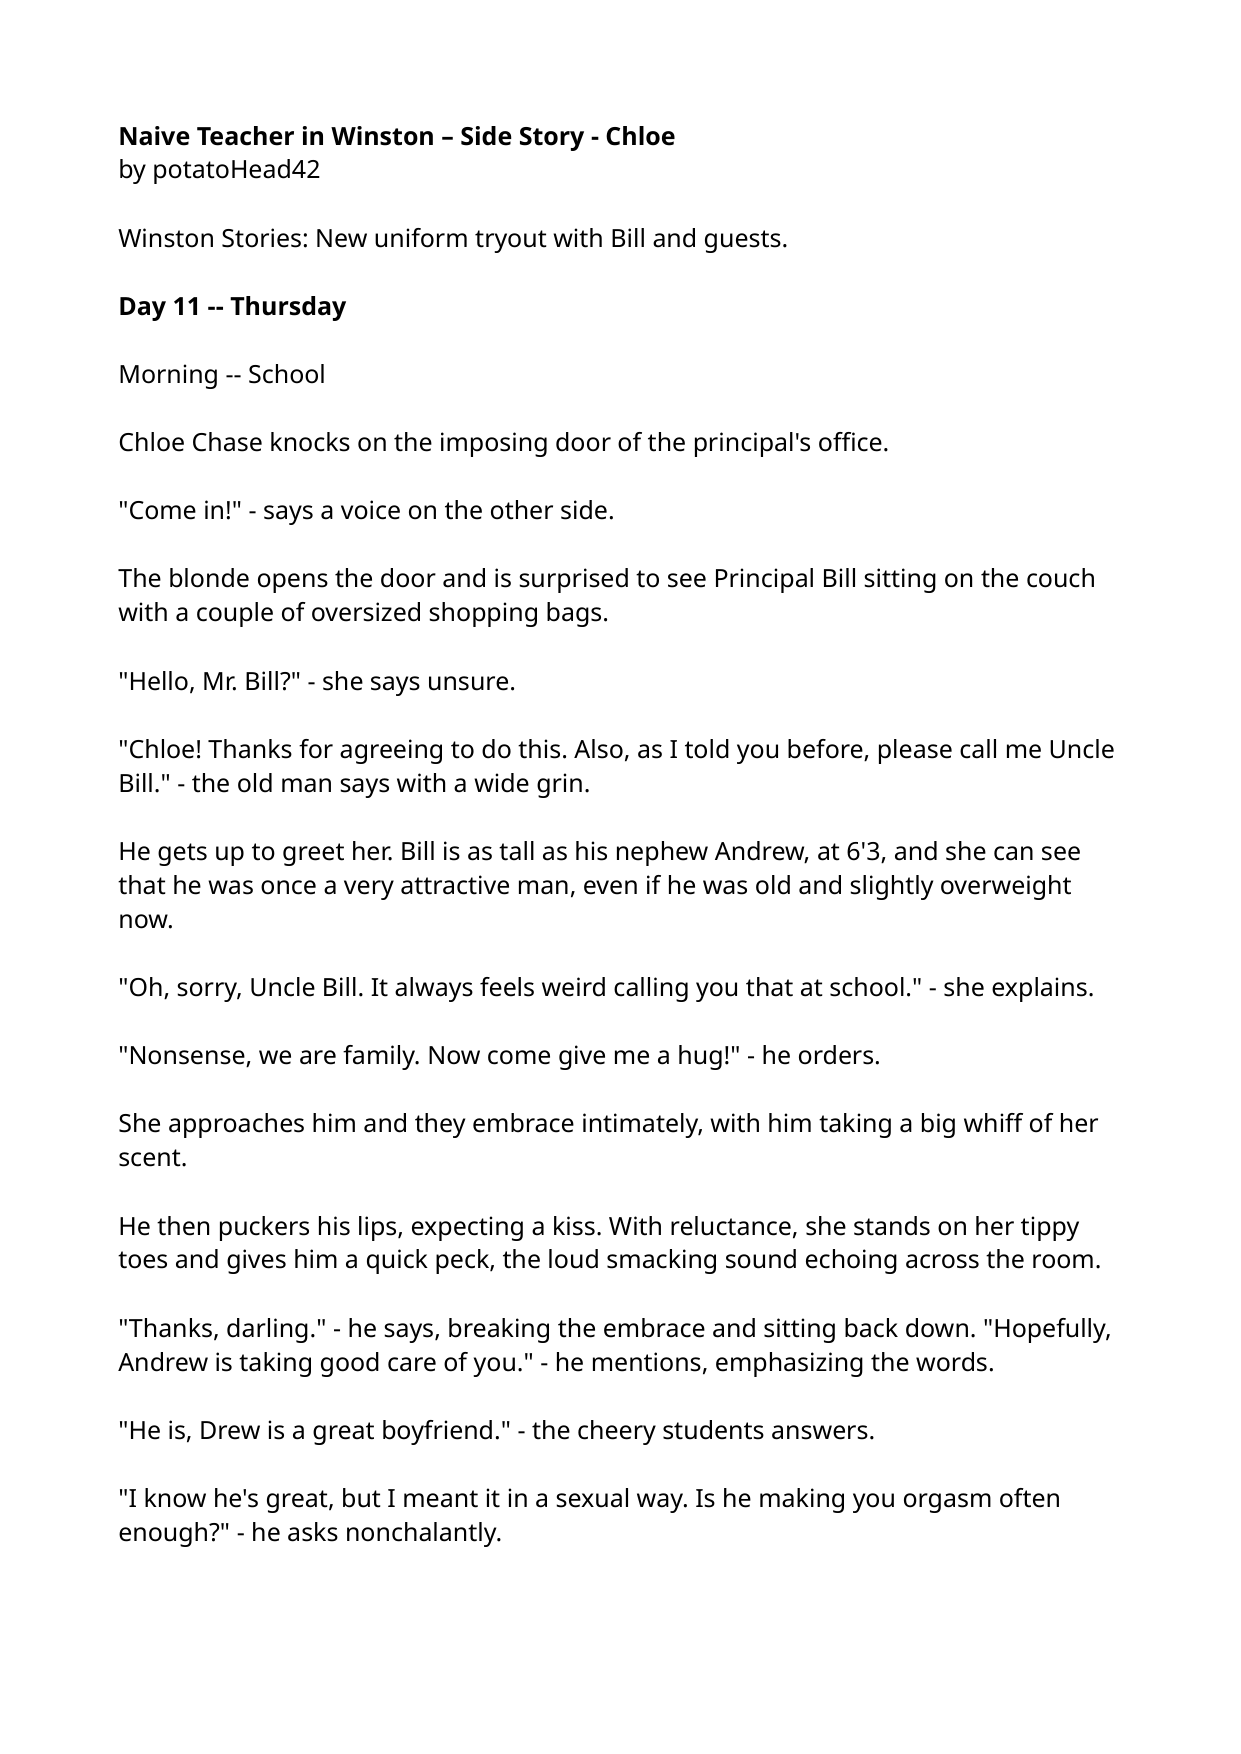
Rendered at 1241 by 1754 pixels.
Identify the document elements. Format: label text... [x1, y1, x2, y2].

text Winston Stories: New uniform tryout with Bill and guests. [118, 220, 1122, 254]
text Chloe Chase knocks on the imposing door of the principal's office. [118, 425, 1122, 459]
text "Come in!" - says a voice on the other side. [118, 493, 1122, 527]
text "I know he's great, but I meant it in a sexual way. Is he making you orgasm often enough?" - he asks nonchalantly. [118, 1481, 1122, 1549]
text Day 11 -- Thursday [118, 288, 1122, 322]
text She approaches him and they embrace intimately, with him taking a big whiff of her scent. [118, 1106, 1122, 1174]
text Naive Teacher in Winston – Side Story - Chloe [118, 118, 1122, 152]
text "He is, Drew is a great boyfriend." - the cheery students answers. [118, 1412, 1122, 1447]
text "Hello, Mr. Bill?" - she says unsure. [118, 663, 1122, 697]
text "Oh, sorry, Uncle Bill. It always feels weird calling you that at school." - she explains. [118, 970, 1122, 1004]
text He then puckers his lips, expecting a kiss. With reluctance, she stands on her tippy toes and gives him a quick peck, the loud smacking sound echoing across the room. [118, 1208, 1122, 1276]
text "Chloe! Thanks for agreeing to do this. Also, as I told you before, please call me Uncle Bill." - the old man says with a wide grin. [118, 731, 1122, 799]
text "Thanks, darling." - he says, breaking the embrace and sitting back down. "Hopefully, Andrew is taking good care of you." - he mentions, emphasizing the words. [118, 1310, 1122, 1378]
text by potatoHead42 [118, 152, 1122, 186]
text The blonde opens the door and is surprised to see Principal Bill sitting on the couch with a couple of oversized shopping bags. [118, 561, 1122, 629]
text Morning -- School [118, 357, 1122, 391]
text "Nonsense, we are family. Now come give me a hug!" - he orders. [118, 1038, 1122, 1072]
text He gets up to greet her. Bill is as tall as his nephew Andrew, at 6'3, and she can see that he was once a very attractive man, even if he was old and slightly overweight now. [118, 833, 1122, 936]
